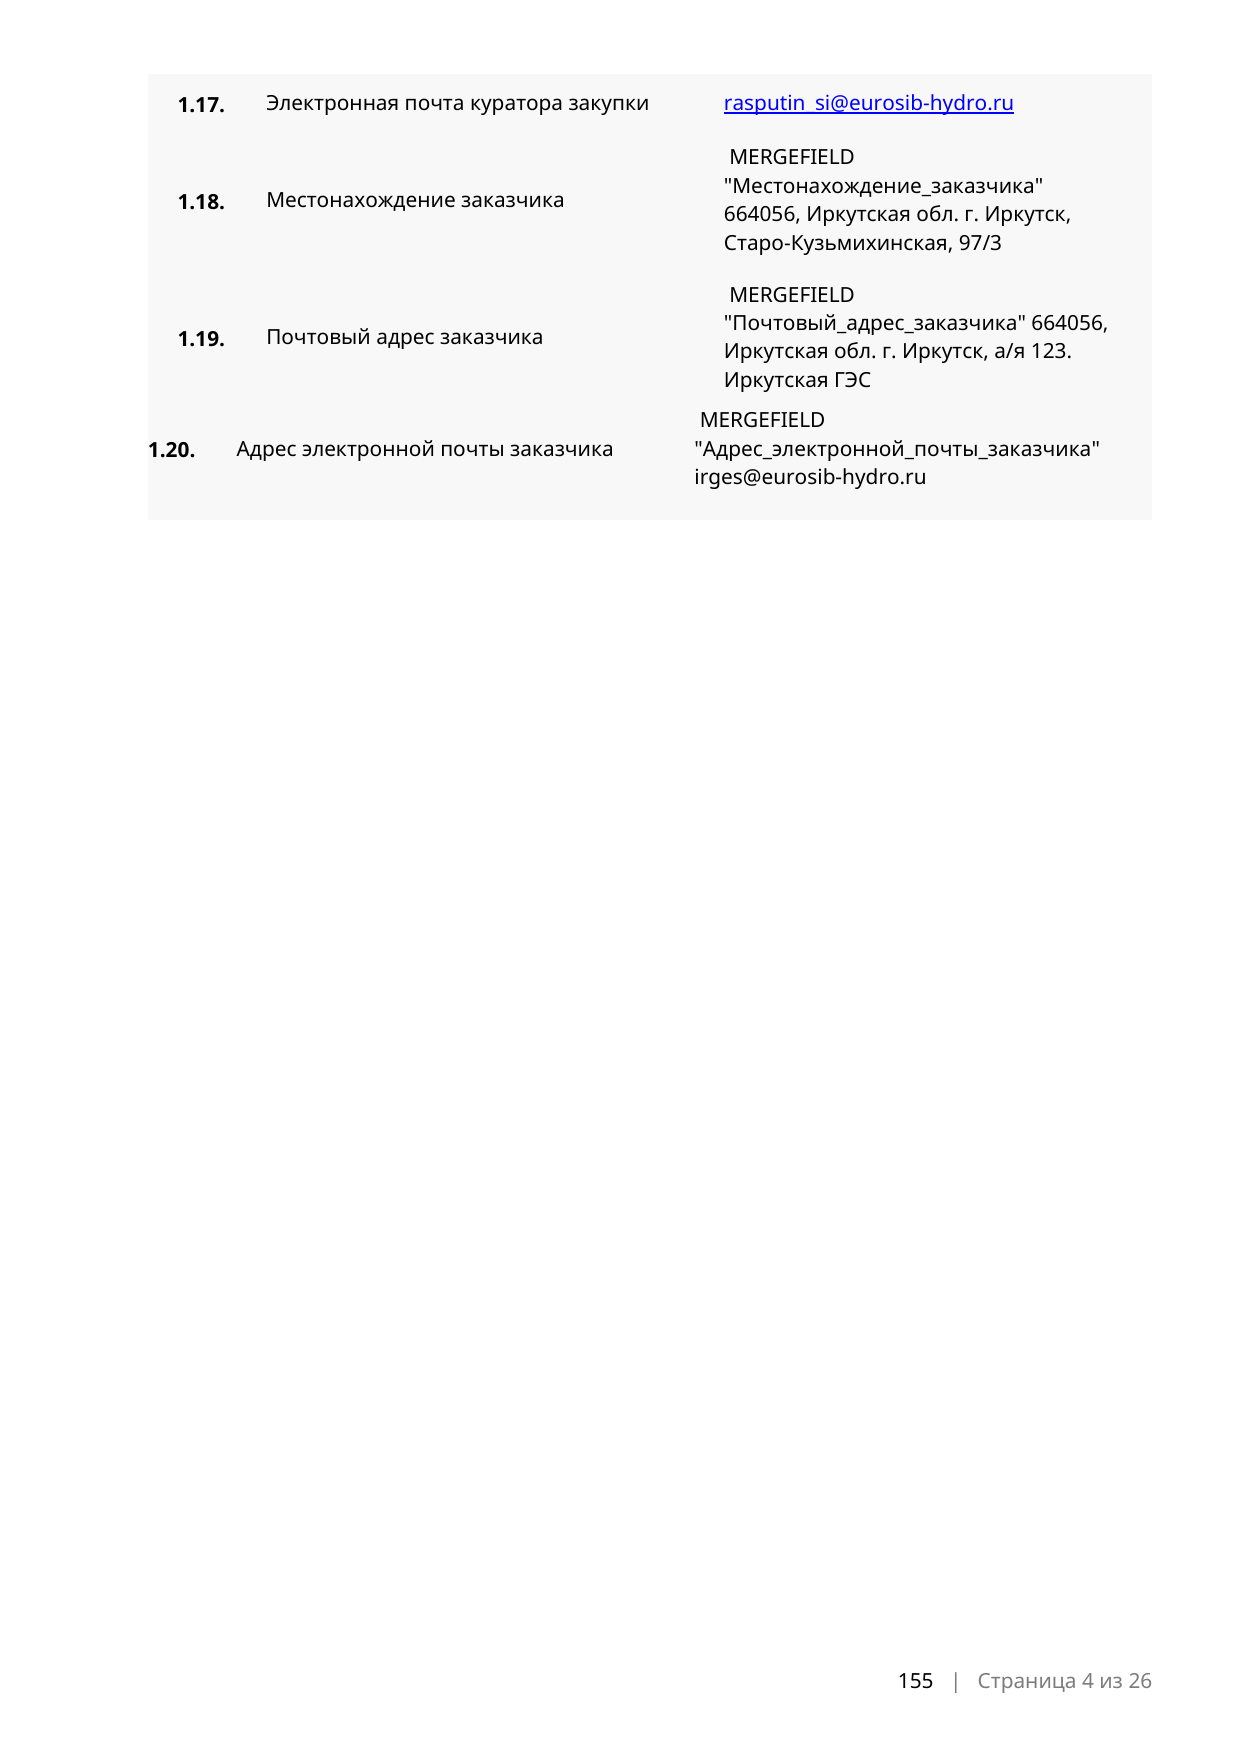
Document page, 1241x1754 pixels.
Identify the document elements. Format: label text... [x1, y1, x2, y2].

table_cell [148, 268, 236, 405]
table_cell Местонахождение заказчика [236, 131, 694, 268]
table_cell [148, 405, 236, 520]
table_cell rasputin_si@eurosib-hydro.ru [694, 74, 1152, 131]
table_cell [148, 131, 236, 268]
table_cell Адрес электронной почты заказчика [236, 405, 694, 520]
table_cell [148, 74, 236, 131]
table_cell Электронная почта куратора закупки [236, 74, 694, 131]
table_cell Почтовый адрес заказчика [236, 268, 694, 405]
